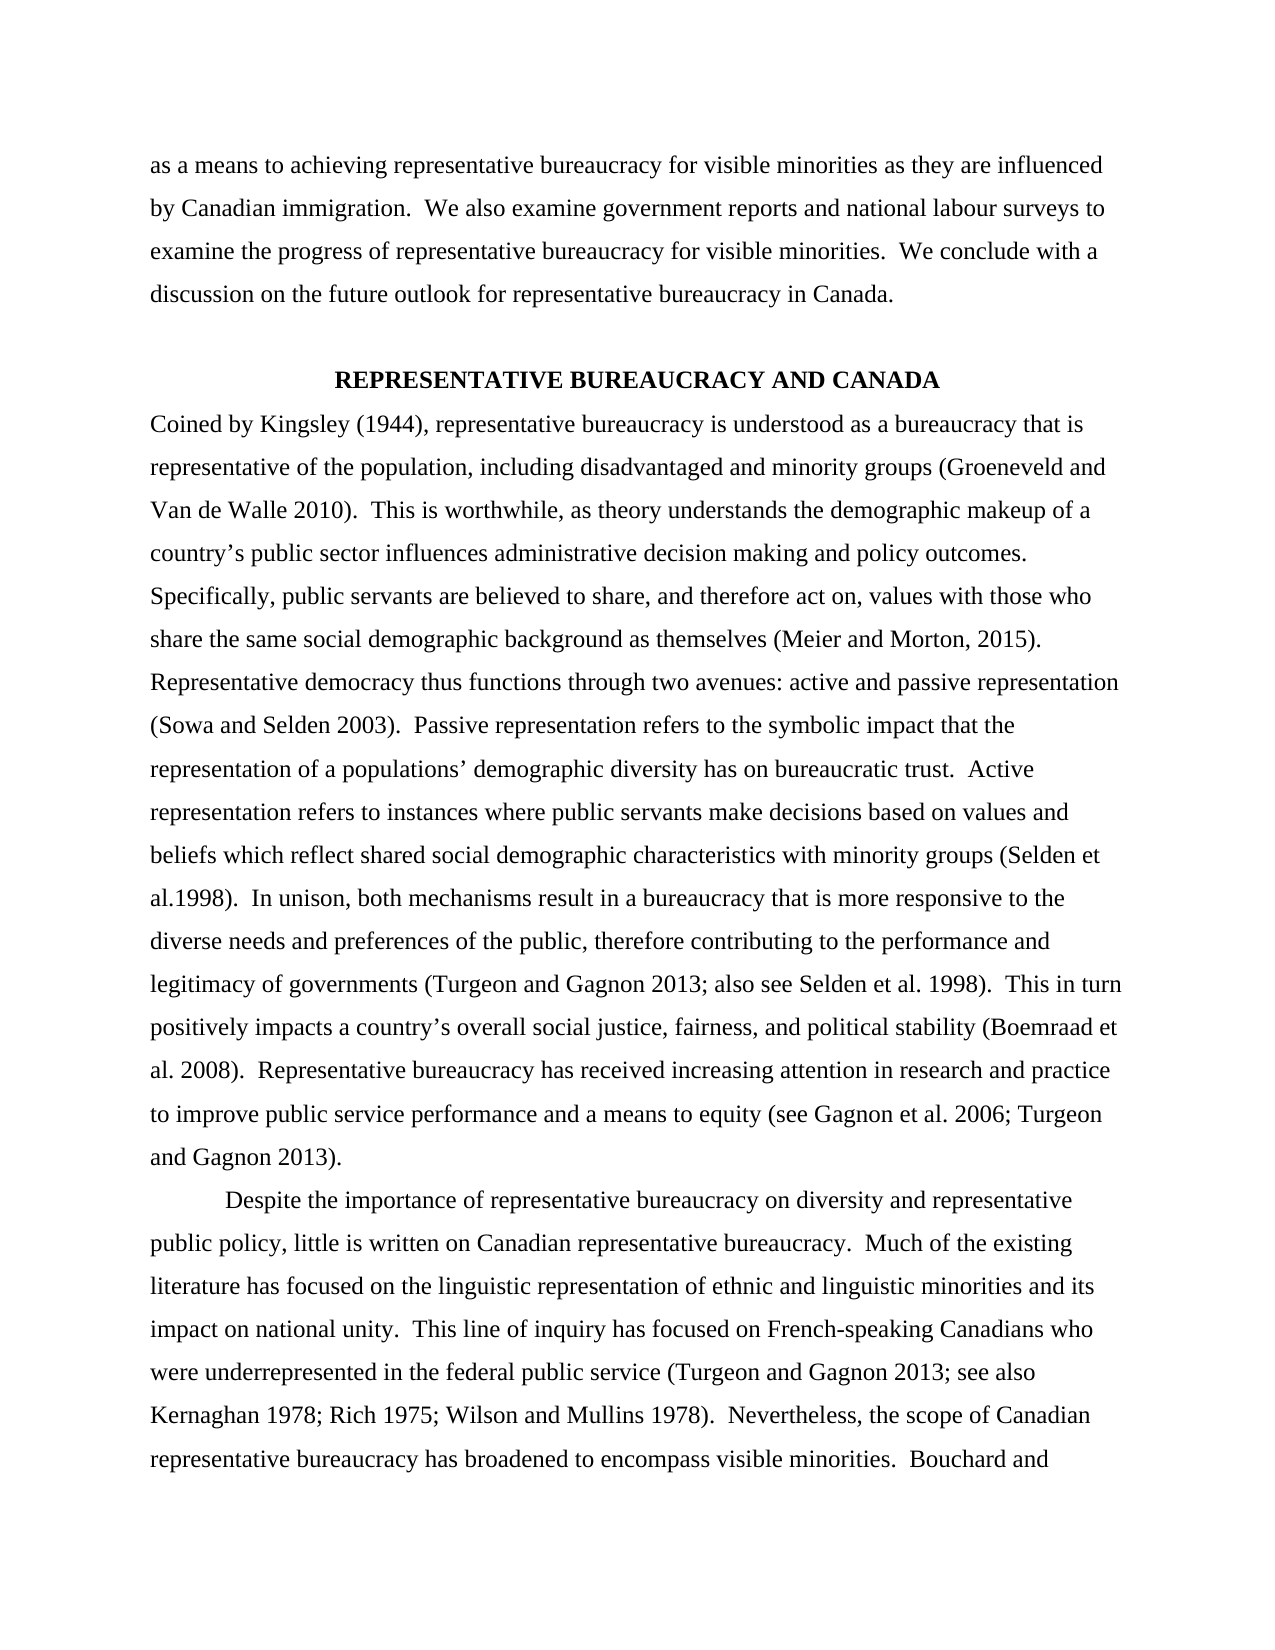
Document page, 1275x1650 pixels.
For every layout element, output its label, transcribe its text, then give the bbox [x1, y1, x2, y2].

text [150, 150, 1125, 308]
text Coined by Kingsley (1944), representative bureaucracy is understood as a bureaucracy that is representative of the population, including disadvantaged and minority groups (Groeneveld and Van de Walle 2010). This is worthwhile, as theory understands the demographic makeup of a country’s public sector influences administrative decision making and policy outcomes. Specifically, public servants are believed to share, and therefore act on, values with those who share the same social demographic background as themselves (Meier and Morton, 2015). Representative democracy thus functions through two avenues: active and passive representation (Sowa and Selden 2003). Passive representation refers to the symbolic impact that the representation of a populations’ demographic diversity has on bureaucratic trust. Active representation refers to instances where public servants make decisions based on values and beliefs which reflect shared social demographic characteristics with minority groups (Selden et al.1998). In unison, both mechanisms result in a bureaucracy that is more responsive to the diverse needs and preferences of the public, therefore contributing to the performance and legitimacy of governments (Turgeon and Gagnon 2013; also see Selden et al. 1998). This in turn positively impacts a country’s overall social justice, fairness, and political stability (Boemraad et al. 2008). Representative bureaucracy has received increasing attention in research and practice to improve public service performance and a means to equity (see Gagnon et al. 2006; Turgeon and Gagnon 2013). [150, 409, 1125, 1171]
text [150, 1185, 1125, 1472]
text REPRESENTATIVE BUREAUCRACY AND CANADA [150, 366, 1125, 394]
